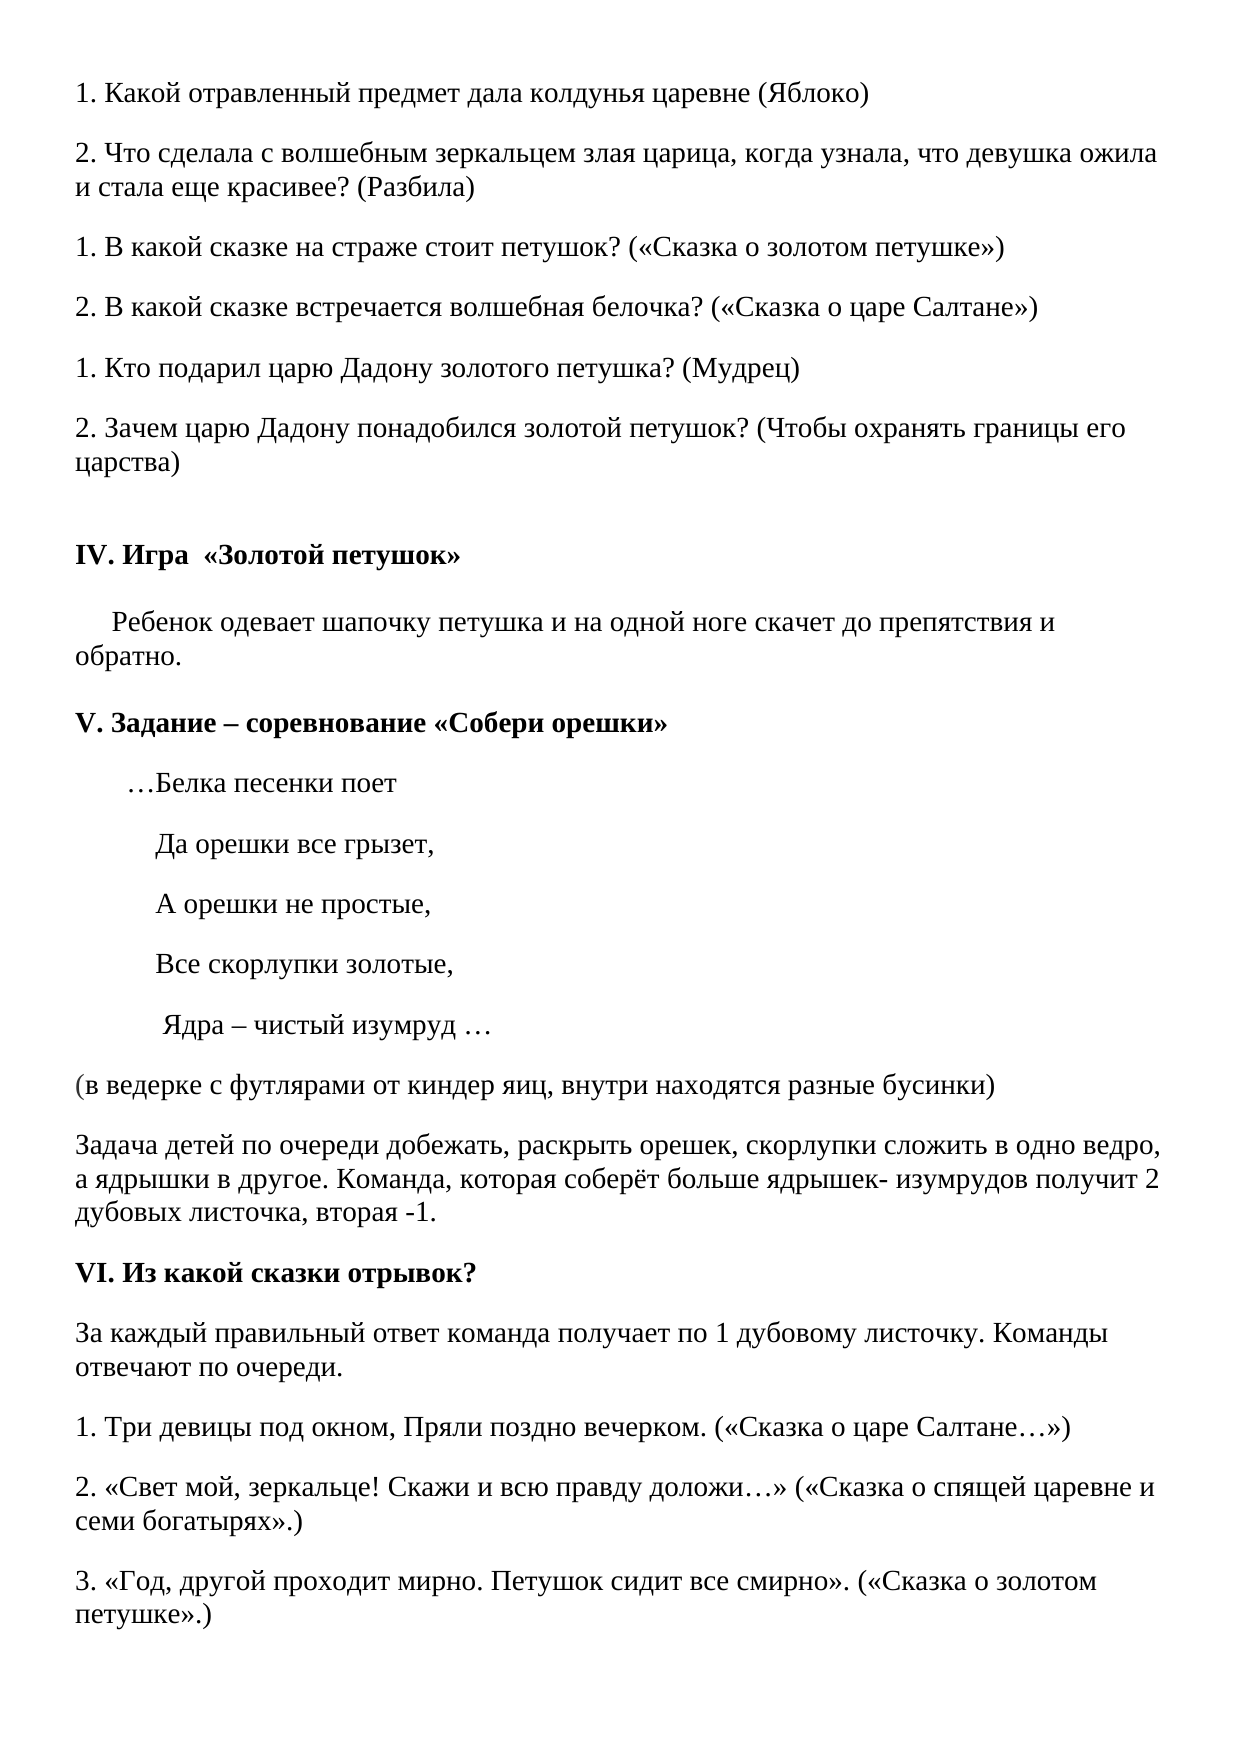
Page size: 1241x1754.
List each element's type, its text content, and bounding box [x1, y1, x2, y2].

text V. Задание – соревнование «Собери орешки» [75, 705, 1165, 739]
text (в ведерке с футлярами от киндер яиц, внутри находятся разные бусинки) [75, 1067, 1165, 1101]
text А орешки не простые, [75, 886, 1165, 920]
text VI. Из какой сказки отрывок? [75, 1255, 1165, 1288]
text Ядра – чистый изумруд … [75, 1007, 1165, 1040]
text 2. Зачем царю Дадону понадобился золотой петушок? (Чтобы охранять границы его царства) [75, 410, 1165, 477]
text 1. Три девицы под окном, Пряли поздно вечерком. («Сказка о царе Салтане…») [75, 1409, 1165, 1442]
text 1. В какой сказке на страже стоит петушок? («Сказка о золотом петушке») [75, 229, 1165, 263]
text Задача детей по очереди добежать, раскрыть орешек, скорлупки сложить в одно ведро, а ядрышки в другое. Команда, которая соберёт больше ядрышек- изумрудов получит 2 дубовых листочка, вторая -1. [75, 1127, 1165, 1228]
text За каждый правильный ответ команда получает по 1 дубовому листочку. Команды отвечают по очереди. [75, 1315, 1165, 1382]
text 2. «Свет мой, зеркальце! Скажи и всю правду доложи…» («Сказка о спящей царевне и семи богатырях».) [75, 1469, 1165, 1536]
text Все скорлупки золотые, [75, 946, 1165, 980]
text Ребенок одевает шапочку петушка и на одной ноге скачет до препятствия и обратно. [75, 604, 1165, 672]
text 1. Кто подарил царю Дадону золотого петушка? (Мудрец) [75, 350, 1165, 383]
text …Белка песенки поет [75, 766, 1165, 799]
text 3. «Год, другой проходит мирно. Петушок сидит все смирно». («Сказка о золотом петушке».) [75, 1563, 1165, 1630]
text 2. В какой сказке встречается волшебная белочка? («Сказка о царе Салтане») [75, 289, 1165, 323]
text 1. Какой отравленный предмет дала колдунья царевне (Яблоко) [75, 75, 1165, 108]
text 2. Что сделала с волшебным зеркальцем злая царица, когда узнала, что девушка ожила и стала еще красивее? (Разбила) [75, 135, 1165, 202]
text IV. Игра «Золотой петушок» [75, 537, 1165, 571]
text Да орешки все грызет, [75, 826, 1165, 859]
